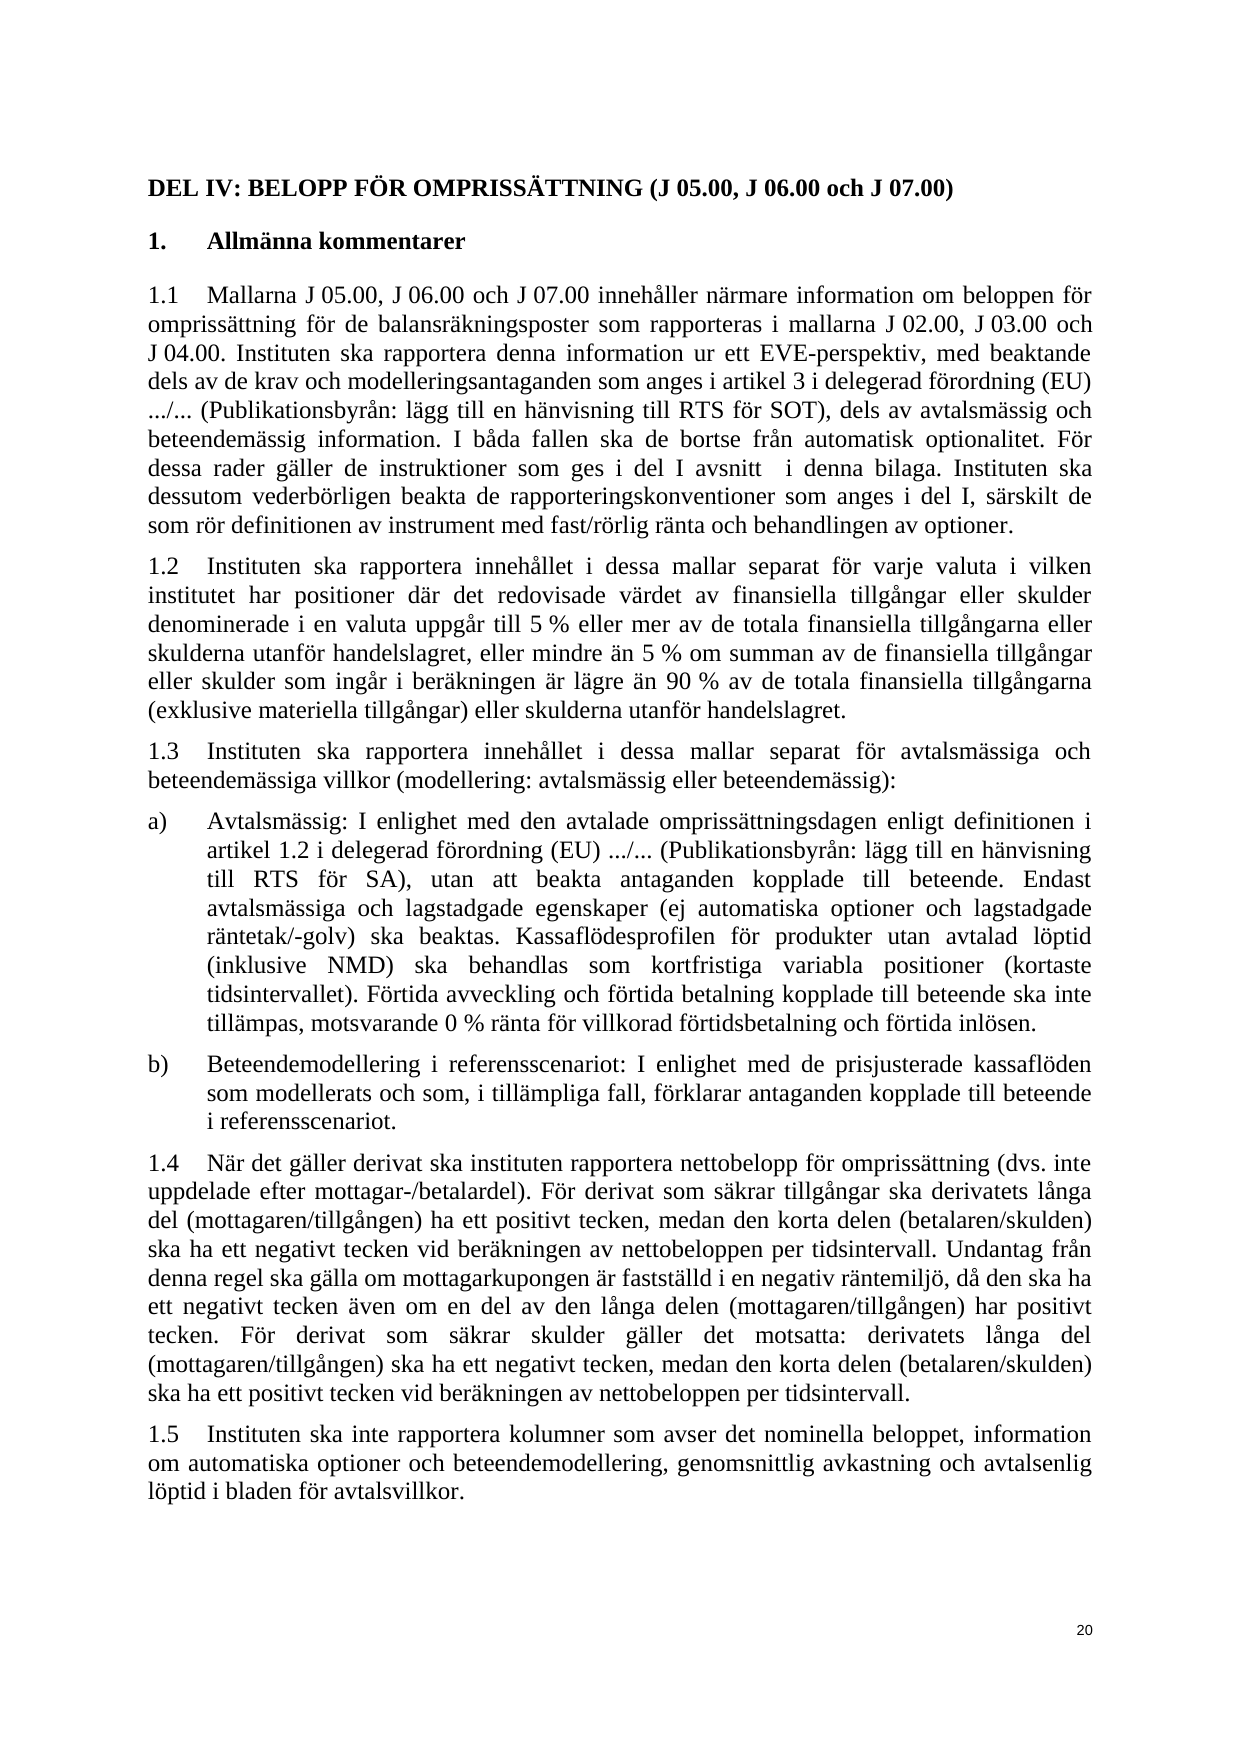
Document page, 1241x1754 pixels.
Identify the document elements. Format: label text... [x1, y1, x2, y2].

subtitle DEL IV: BELOPP FÖR OMPRISSÄTTNING (J 05.00, J 06.00 och J 07.00) [148, 173, 1093, 201]
text b) Beteendemodellering i referensscenariot: I enlighet med de prisjusterade kassaflöden som modellerats och som, i tillämpliga fall, förklarar antaganden kopplade till beteende i referensscenariot. [148, 1049, 1093, 1135]
text 1.2 Instituten ska rapportera innehållet i dessa mallar separat för varje valuta i vilken institutet har positioner där det redovisade värdet av finansiella tillgångar eller skulder denominerade i en valuta uppgår till 5 % eller mer av de totala finansiella tillgångarna eller skulderna utanför handelslagret, eller mindre än 5 % om summan av de finansiella tillgångar eller skulder som ingår i beräkningen är lägre än 90 % av de totala finansiella tillgångarna (exklusive materiella tillgångar) eller skulderna utanför handelslagret. [148, 551, 1093, 724]
text a) Avtalsmässig: I enlighet med den avtalade omprissättningsdagen enligt definitionen i artikel 1.2 i delegerad förordning (EU) .../... (Publikationsbyrån: lägg till en hänvisning till RTS för SA), utan att beakta antaganden kopplade till beteende. Endast avtalsmässiga och lagstadgade egenskaper (ej automatiska optioner och lagstadgade räntetak/-golv) ska beaktas. Kassaflödesprofilen för produkter utan avtalad löptid (inklusive NMD) ska behandlas som kortfristiga variabla positioner (kortaste tidsintervallet). Förtida avveckling och förtida betalning kopplade till beteende ska inte tillämpas, motsvarande 0 % ränta för villkorad förtidsbetalning och förtida inlösen. [148, 806, 1093, 1036]
list 1. Allmänna kommentarer [148, 226, 1093, 255]
text 1.4 När det gäller derivat ska instituten rapportera nettobelopp för omprissättning (dvs. inte uppdelade efter mottagar-/betalardel). För derivat som säkrar tillgångar ska derivatets långa del (mottagaren/tillgången) ha ett positivt tecken, medan den korta delen (betalaren/skulden) ska ha ett negativt tecken vid beräkningen av nettobeloppen per tidsintervall. Undantag från denna regel ska gälla om mottagarkupongen är fastställd i en negativ räntemiljö, då den ska ha ett negativt tecken även om en del av den långa delen (mottagaren/tillgången) har positivt tecken. För derivat som säkrar skulder gäller det motsatta: derivatets långa del (mottagaren/tillgången) ska ha ett negativt tecken, medan den korta delen (betalaren/skulden) ska ha ett positivt tecken vid beräkningen av nettobeloppen per tidsintervall. [148, 1148, 1093, 1406]
text 1.3 Instituten ska rapportera innehållet i dessa mallar separat för avtalsmässiga och beteendemässiga villkor (modellering: avtalsmässig eller beteendemässig): [148, 736, 1093, 794]
text 1.5 Instituten ska inte rapportera kolumner som avser det nominella beloppet, information om automatiska optioner och beteendemodellering, genomsnittlig avkastning och avtalsenlig löptid i bladen för avtalsvillkor. [148, 1419, 1093, 1505]
text 1.1 Mallarna J 05.00, J 06.00 och J 07.00 innehåller närmare information om beloppen för omprissättning för de balansräkningsposter som rapporteras i mallarna J 02.00, J 03.00 och J 04.00. Instituten ska rapportera denna information ur ett EVE-perspektiv, med beaktande dels av de krav och modelleringsantaganden som anges i artikel 3 i delegerad förordning (EU) .../... (Publikationsbyrån: lägg till en hänvisning till RTS för SOT), dels av avtalsmässig och beteendemässig information. I båda fallen ska de bortse från automatisk optionalitet. För dessa rader gäller de instruktioner som ges i del I avsnitt 11 i denna bilaga. Instituten ska dessutom vederbörligen beakta de rapporteringskonventioner som anges i del I, särskilt de som rör definitionen av instrument med fast/rörlig ränta och behandlingen av optioner. [148, 280, 1093, 539]
